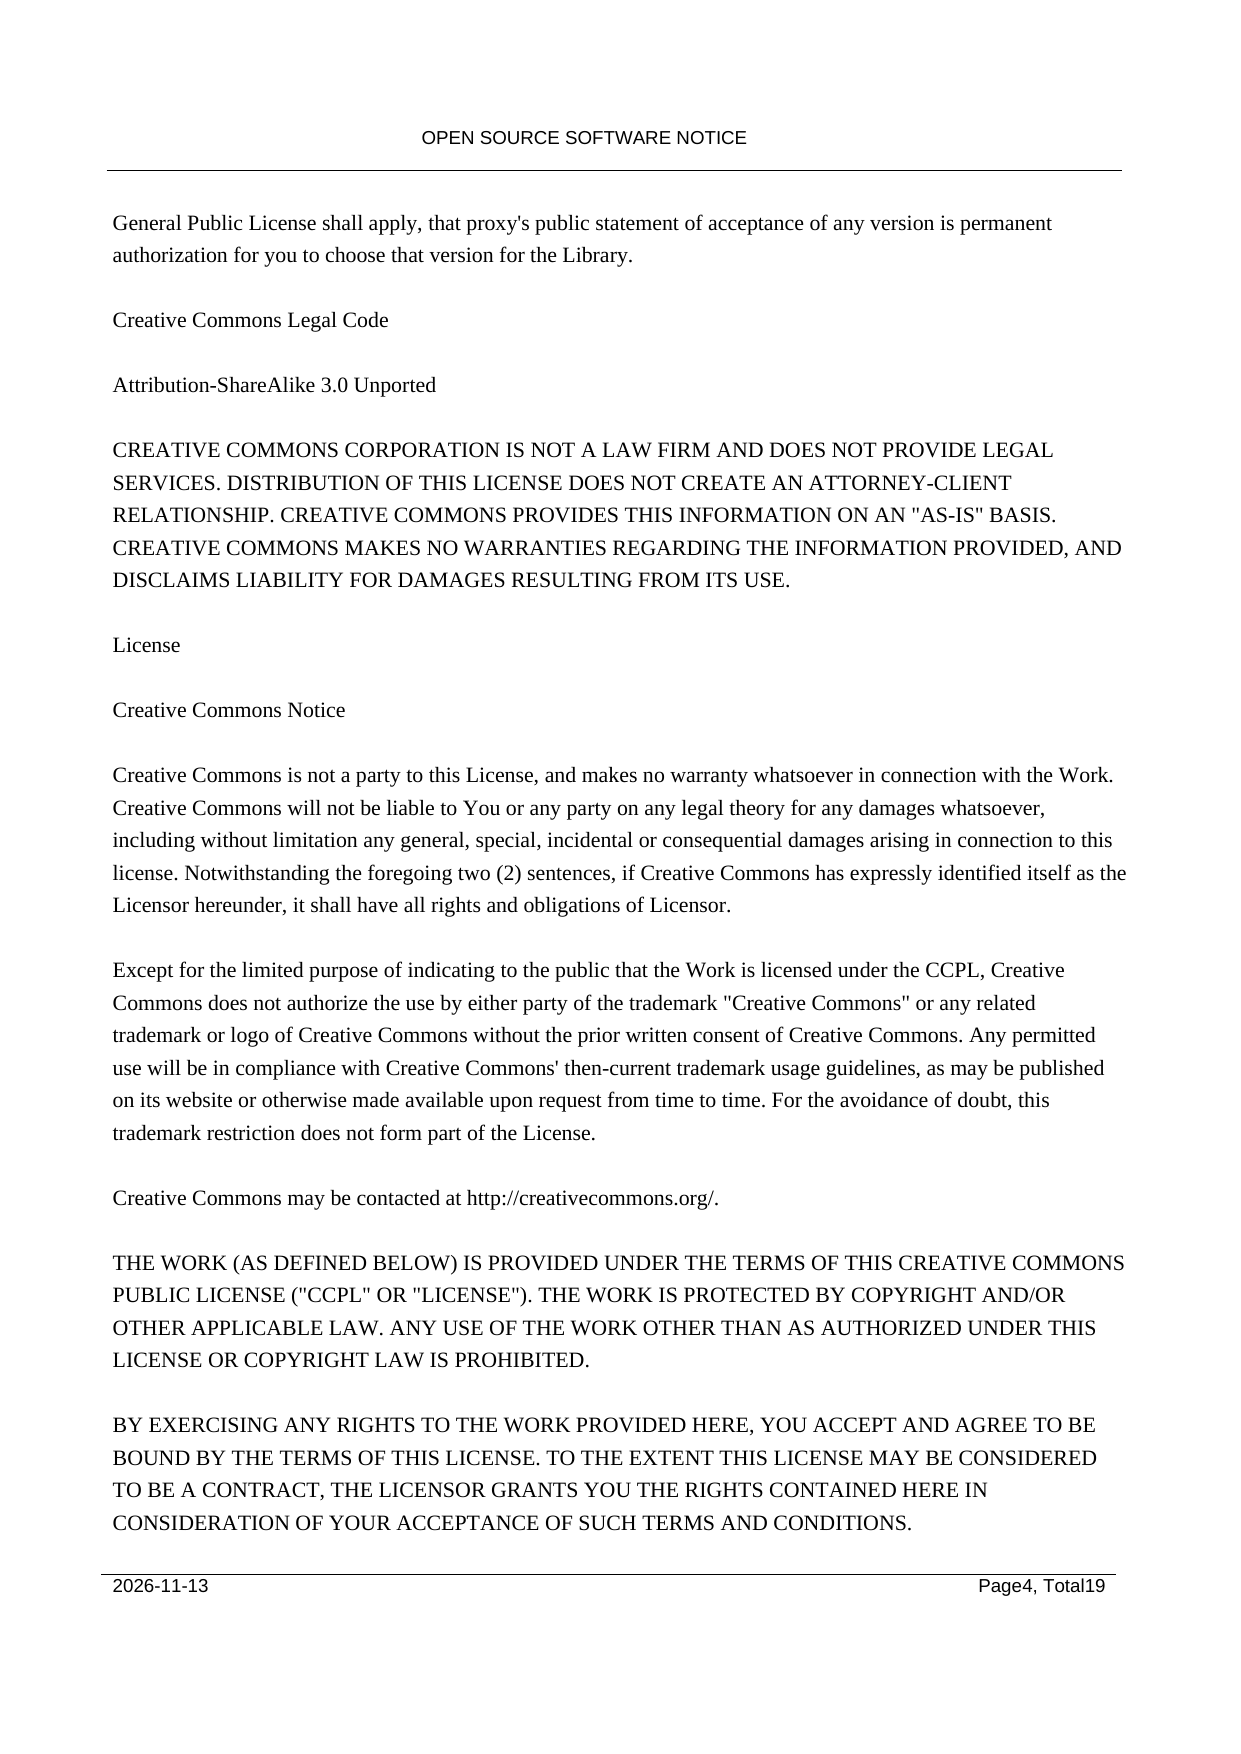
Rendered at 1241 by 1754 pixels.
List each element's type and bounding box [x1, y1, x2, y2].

text [112, 206, 1128, 1539]
